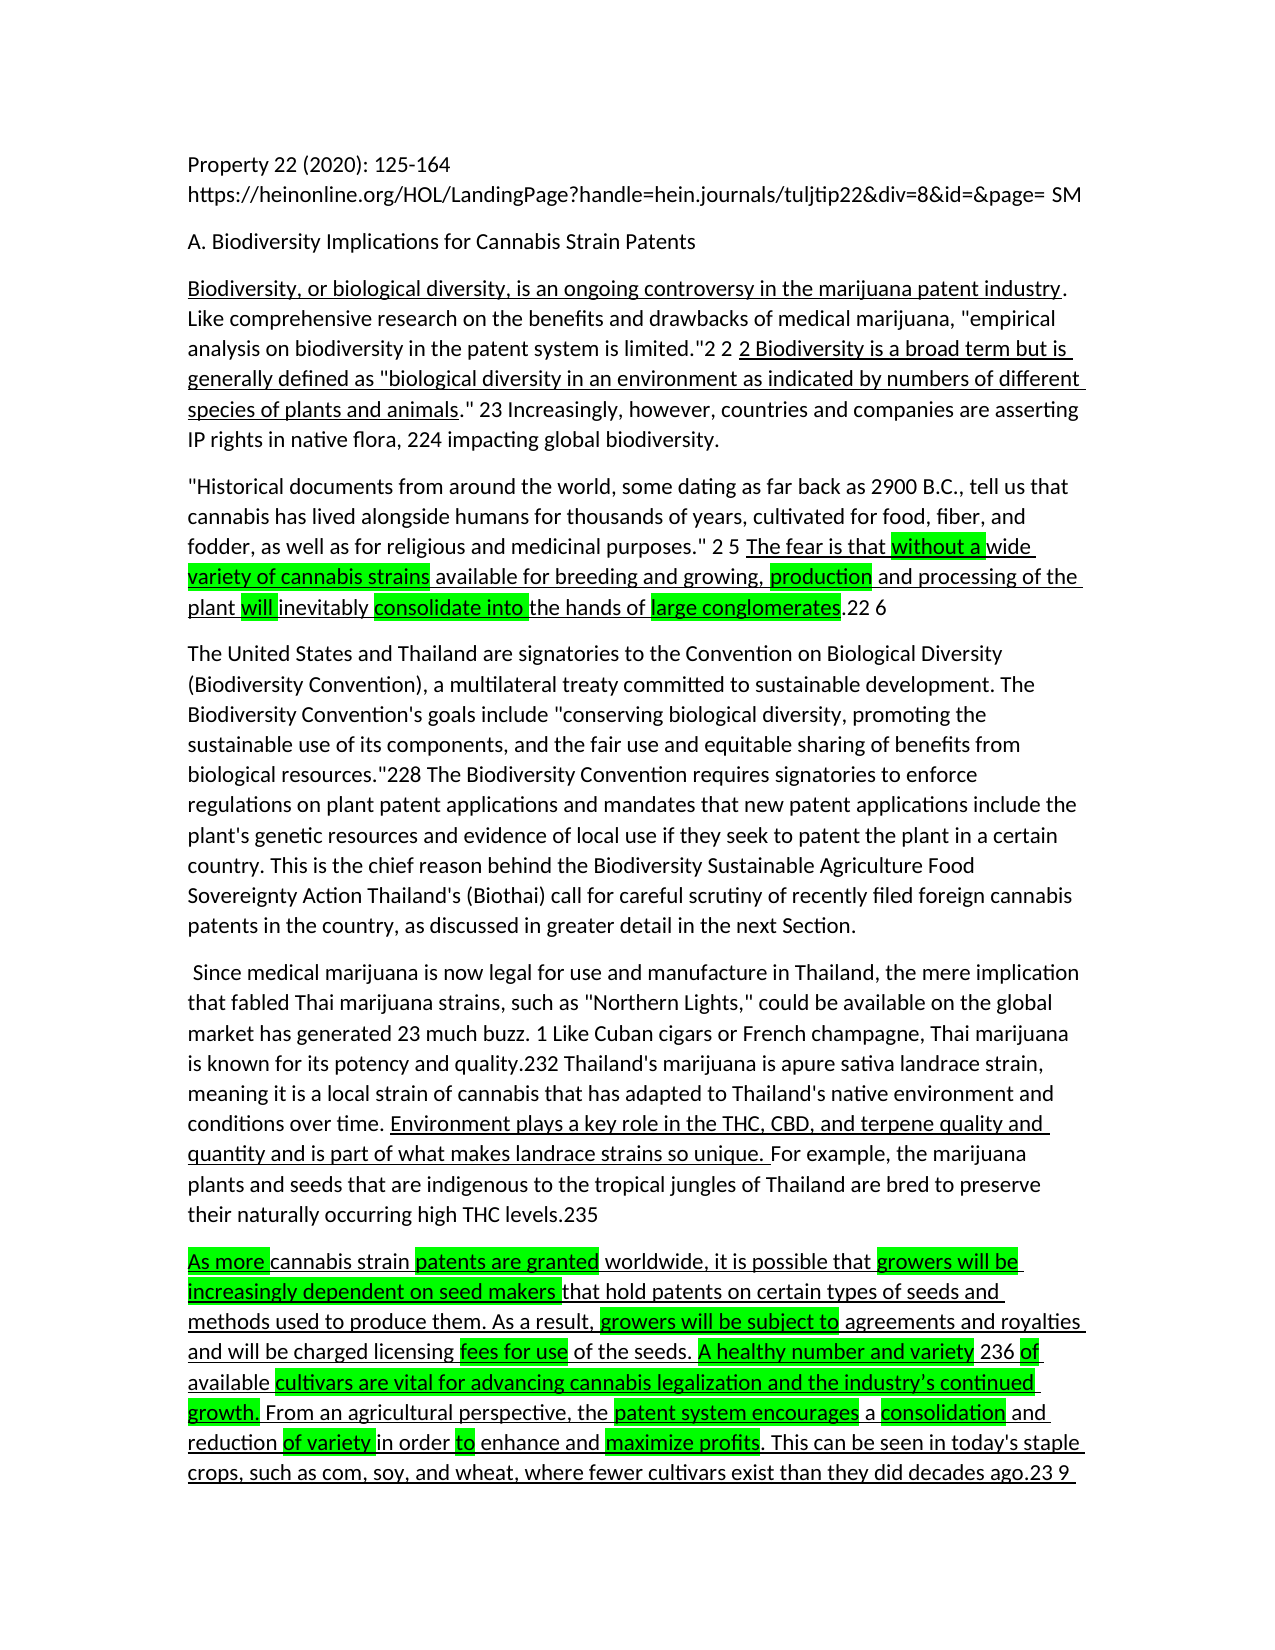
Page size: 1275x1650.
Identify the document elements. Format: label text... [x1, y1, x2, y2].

text The United States and Thailand are signatories to the Convention on Biological Diversity (Biodiversity Convention), a multilateral treaty committed to sustainable development. The Biodiversity Convention's goals include "conserving biological diversity, promoting the sustainable use of its components, and the fair use and equitable sharing of benefits from biological resources."228 The Biodiversity Convention requires signatories to enforce regulations on plant patent applications and mandates that new patent applications include the plant's genetic resources and evidence of local use if they seek to patent the plant in a certain country. This is the chief reason behind the Biodiversity Sustainable Agriculture Food Sovereignty Action Thailand's (Biothai) call for careful scrutiny of recently filed foreign cannabis patents in the country, as discussed in greater detail in the next Section. [187, 639, 1087, 939]
text Since medical marijuana is now legal for use and manufacture in Thailand, the mere implication that fabled Thai marijuana strains, such as "Northern Lights," could be available on the global market has generated 23 much buzz. 1 Like Cuban cigars or French champagne, Thai marijuana is known for its potency and quality.232 Thailand's marijuana is apure sativa landrace strain, meaning it is a local strain of cannabis that has adapted to Thailand's native environment and conditions over time. Environment plays a key role in the THC, CBD, and terpene quality and quantity and is part of what makes landrace strains so unique. For example, the marijuana plants and seeds that are indigenous to the tropical jungles of Thailand are bred to preserve their naturally occurring high THC levels.235 [187, 958, 1087, 1228]
text Biodiversity, or biological diversity, is an ongoing controversy in the marijuana patent industry. Like comprehensive research on the benefits and drawbacks of medical marijuana, "empirical analysis on biodiversity in the patent system is limited."2 2 2 Biodiversity is a broad term but is generally defined as "biological diversity in an environment as indicated by numbers of different species of plants and animals." 23 Increasingly, however, countries and companies are asserting IP rights in native flora, 224 impacting global biodiversity. [187, 274, 1087, 453]
text A. Biodiversity Implications for Cannabis Strain Patents [187, 227, 1087, 255]
text "Historical documents from around the world, some dating as far back as 2900 B.C., tell us that cannabis has lived alongside humans for thousands of years, cultivated for food, fiber, and fodder, as well as for religious and medicinal purposes." 2 5 The fear is that without a wide variety of cannabis strains available for breeding and growing, production and processing of the plant will inevitably consolidate into the hands of large conglomerates.22 6 [187, 472, 1087, 621]
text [187, 150, 1087, 208]
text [187, 1247, 1087, 1486]
